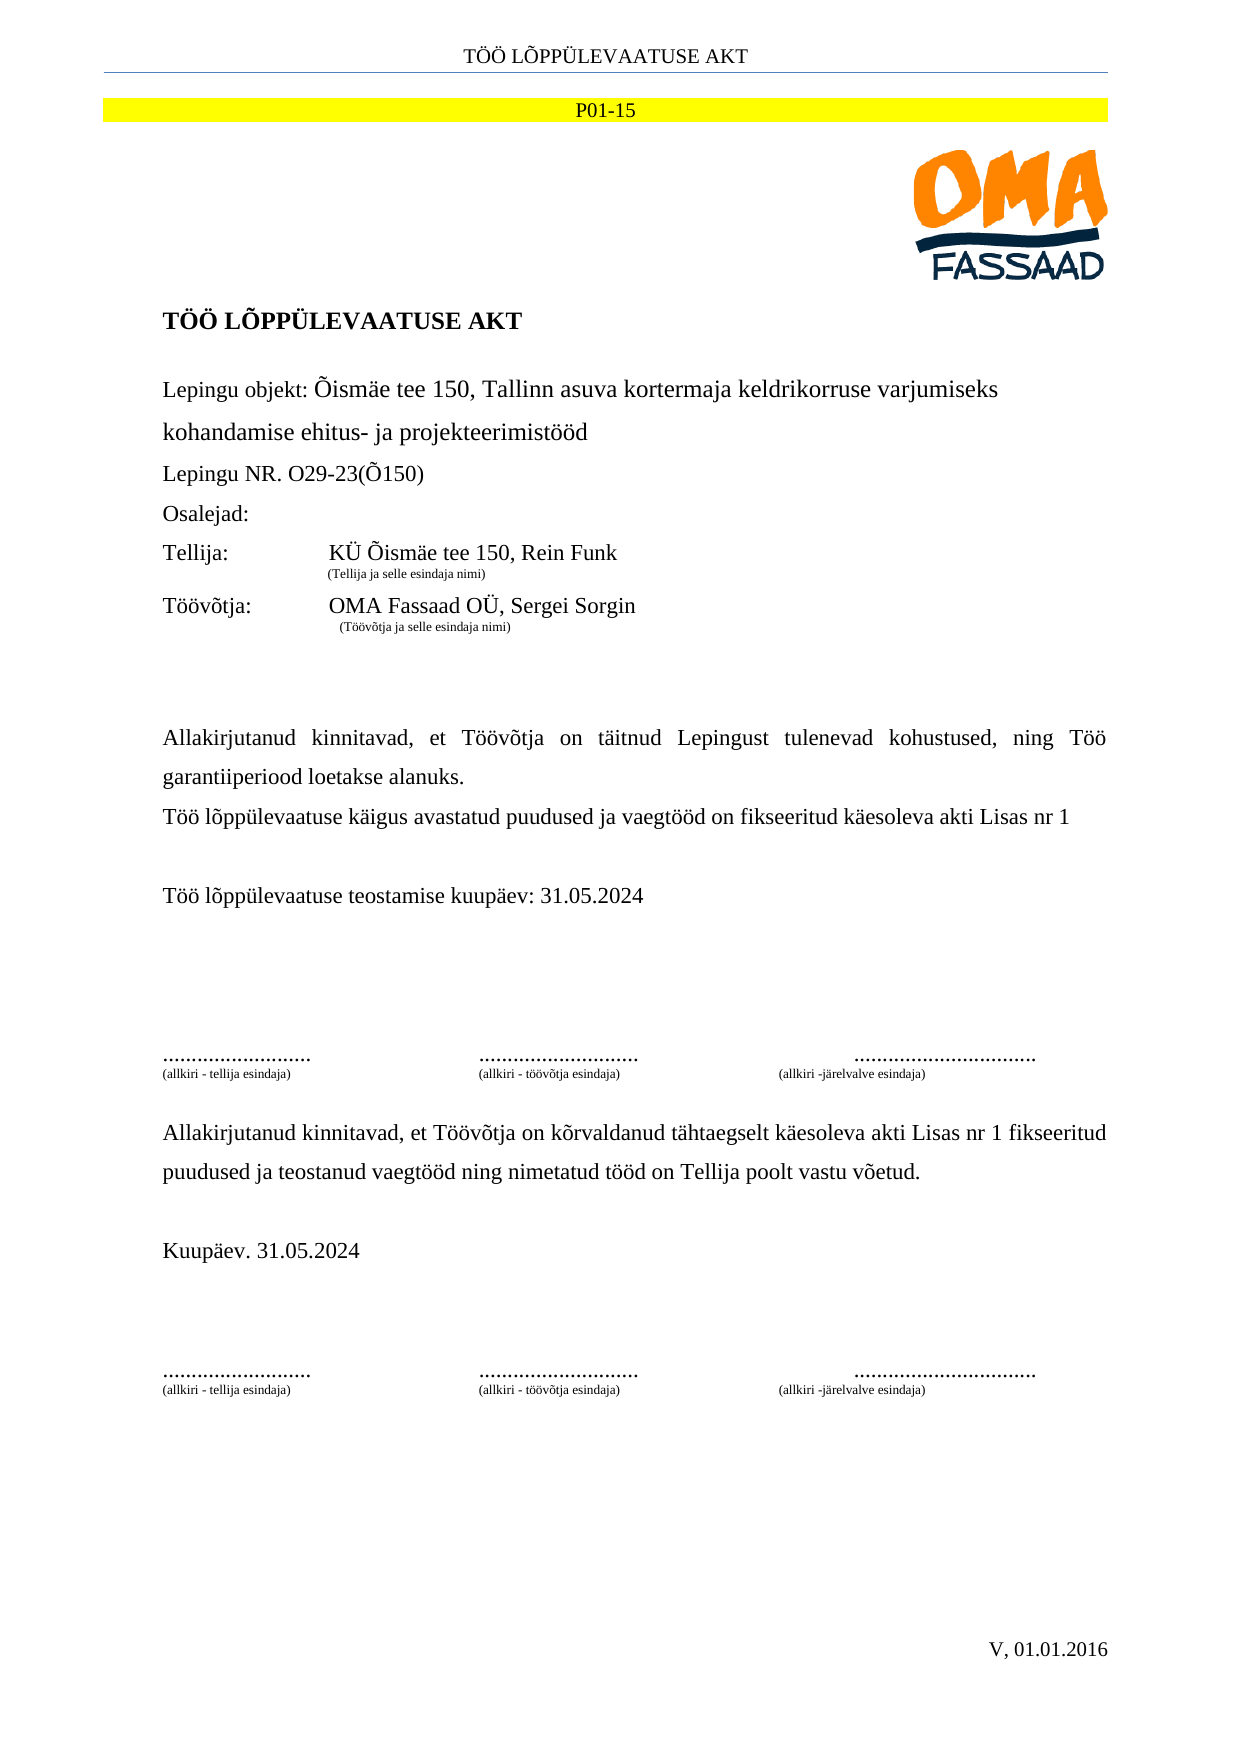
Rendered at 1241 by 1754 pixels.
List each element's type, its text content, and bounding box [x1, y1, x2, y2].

text (allkiri - tellija esindaja) (allkiri - töövõtja esindaja) (allkiri -järelvalve esindaja) [162, 1066, 1108, 1092]
text Töövõtja: OMA Fassaad OÜ, Sergei Sorgin [162, 592, 1108, 618]
text (allkiri - tellija esindaja) (allkiri - töövõtja esindaja) (allkiri -järelvalve esindaja) [162, 1382, 1108, 1408]
text Lepingu objekt: Õismäe tee 150, Tallinn asuva kortermaja keldrikorruse varjumiseks kohandamise ehitus- ja projekteerimistööd [162, 374, 1108, 446]
text Allakirjutanud kinnitavad, et Töövõtja on täitnud Lepingust tulenevad kohustused, ning Töö garantiiperiood loetakse alanuks. [162, 724, 1108, 790]
text (Töövõtja ja selle esindaja nimi) [162, 618, 1108, 645]
text Kuupäev. 31.05.2024 [162, 1237, 1108, 1263]
picture [913, 150, 1108, 280]
text Osalejad: [162, 500, 1108, 526]
text Allakirjutanud kinnitavad, et Töövõtja on kõrvaldanud tähtaegselt käesoleva akti Lisas nr 1 fikseeritud puudused ja teostanud vaegtööd ning nimetatud tööd on Tellija poolt vastu võetud. [162, 1119, 1108, 1184]
text .......................... ............................ ................................ [162, 1356, 1108, 1382]
text Töö lõppülevaatuse käigus avastatud puudused ja vaegtööd on fikseeritud käesoleva akti Lisas nr 1 [162, 803, 1108, 829]
text TÖÖ LÕPPÜLEVAATUSE AKT [162, 306, 1108, 335]
text Tellija: KÜ Õismäe tee 150, Rein Funk [103, 539, 1108, 566]
text (Tellija ja selle esindaja nimi) [162, 566, 1108, 592]
text Lepingu NR. O29-23(Õ150) [162, 461, 1108, 487]
text Töö lõppülevaatuse teostamise kuupäev: 31.05.2024 [162, 882, 1108, 908]
text .......................... ............................ ................................ [162, 1040, 1108, 1066]
